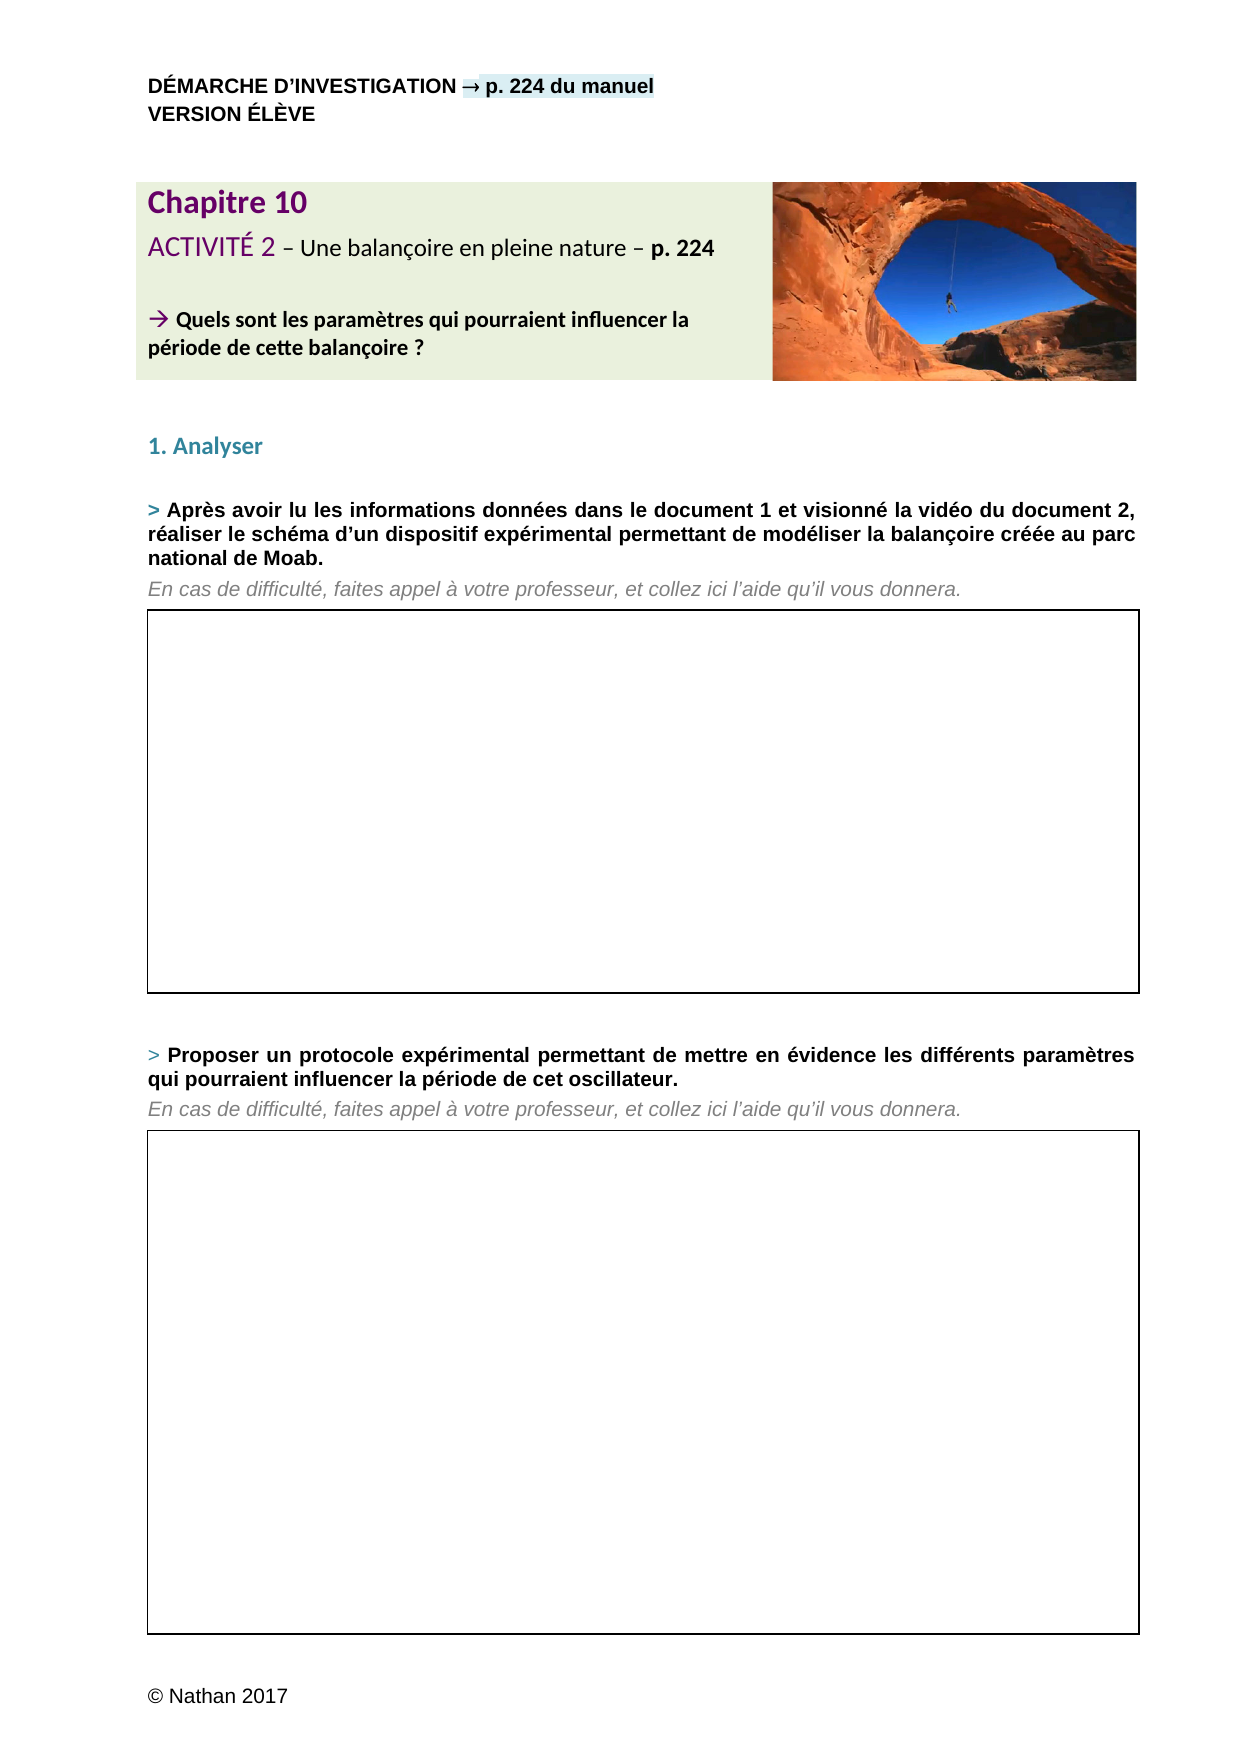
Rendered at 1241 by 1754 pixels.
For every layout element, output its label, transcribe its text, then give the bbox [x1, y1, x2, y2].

text En cas de difficulté, faites appel à votre professeur, et collez ici l’aide qu’il vous donnera. [148, 576, 1137, 600]
table_header Chapitre 10 ACTIVITÉ 2 – Une balançoire en pleine nature – p. 224 Quels sont les paramètres qui pourraient influencer la période de cette balançoire ? [136, 182, 772, 380]
text > Après avoir lu les informations données dans le document 1 et visionné la vidéo du document 2, réaliser le schéma d’un dispositif expérimental permettant de modéliser la balançoire créée au parc national de Moab. [148, 498, 1137, 570]
text > Proposer un protocole expérimental permettant de mettre en évidence les différents paramètres qui pourraient influencer la période de cet oscillateur. [148, 1042, 1137, 1090]
text En cas de difficulté, faites appel à votre professeur, et collez ici l’aide qu’il vous donnera. [148, 1097, 1137, 1121]
picture [772, 182, 1137, 381]
text 1. Analyser [148, 430, 1137, 461]
